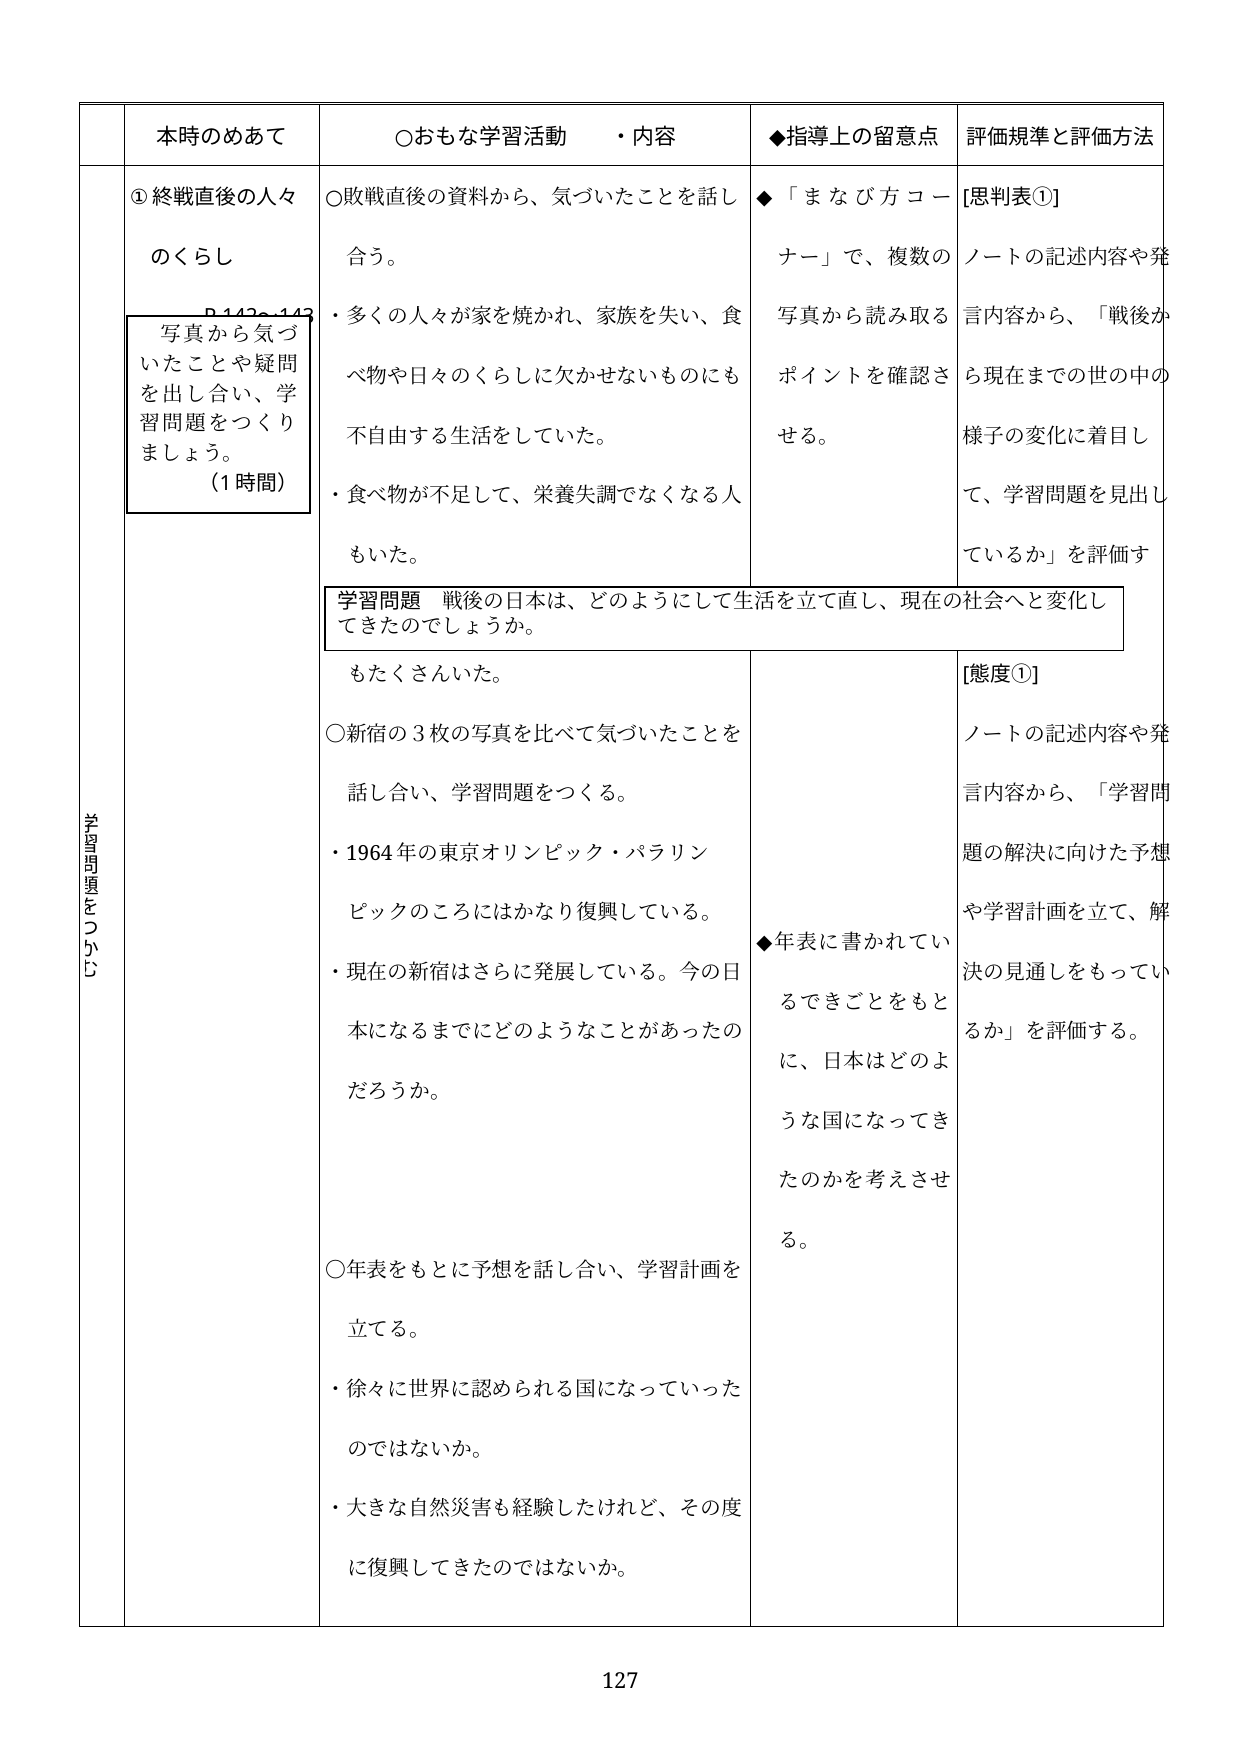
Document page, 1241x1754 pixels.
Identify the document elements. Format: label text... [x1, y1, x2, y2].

table_header 評価規準と評価方法 [958, 105, 1163, 165]
table_cell ◆「まなび方コーナー」で、複数の写真から読み取るポイントを確認させる。 ◆年表に書かれているできごとをもとに、日本はどのような国になってきたのかを考えさせる。 [751, 651, 957, 1626]
table_header [80, 105, 124, 165]
table_header ○おもな学習活動 ・内容 [320, 105, 750, 165]
table_header 本時のめあて [125, 105, 319, 165]
table_cell ◆「まなび方コーナー」で、複数の写真から読み取るポイントを確認させる。 ◆年表に書かれているできごとをもとに、日本はどのような国になってきたのかを考えさせる。 [751, 166, 957, 586]
table_cell 学習問題をつかむ [80, 166, 124, 1626]
table_cell [思判表①] ノートの記述内容や発言内容から、「戦後から現在までの世の中の様子の変化に着目して、学習問題を見出しているか」を評価する。 [態度①] ノートの記述内容や発言内容から、「学習問題の解決に向けた予想や学習計画を立て、解決の見通しをもっているか」を評価する。 [958, 166, 1163, 1626]
table_cell ○敗戦直後の資料から、気づいたことを話し合う。 ・多くの人々が家を焼かれ、家族を失い、食べ物や日々のくらしに欠かせないものにも不自由する生活をしていた。 ・食べ物が不足して、栄養失調でなくなる人もいた。 ・戦争で親をなくして、孤児となった子どももたくさんいた。 〇新宿の３枚の写真を比べて気づいたことを話し合い、学習問題をつくる。 ・1964年の東京オリンピック・パラリンピックのころにはかなり復興している。 ・現在の新宿はさらに発展している。今の日本になるまでにどのようなことがあったのだろうか。 〇年表をもとに予想を話し合い、学習計画を立てる。 ・徐々に世界に認められる国になっていったのではないか。 ・大きな自然災害も経験したけれど、その度に復興してきたのではないか。 [320, 166, 750, 1626]
table_cell ①終戦直後の人々のくらし P.142～143 [125, 166, 319, 1626]
table_header ◆指導上の留意点 [751, 105, 957, 165]
